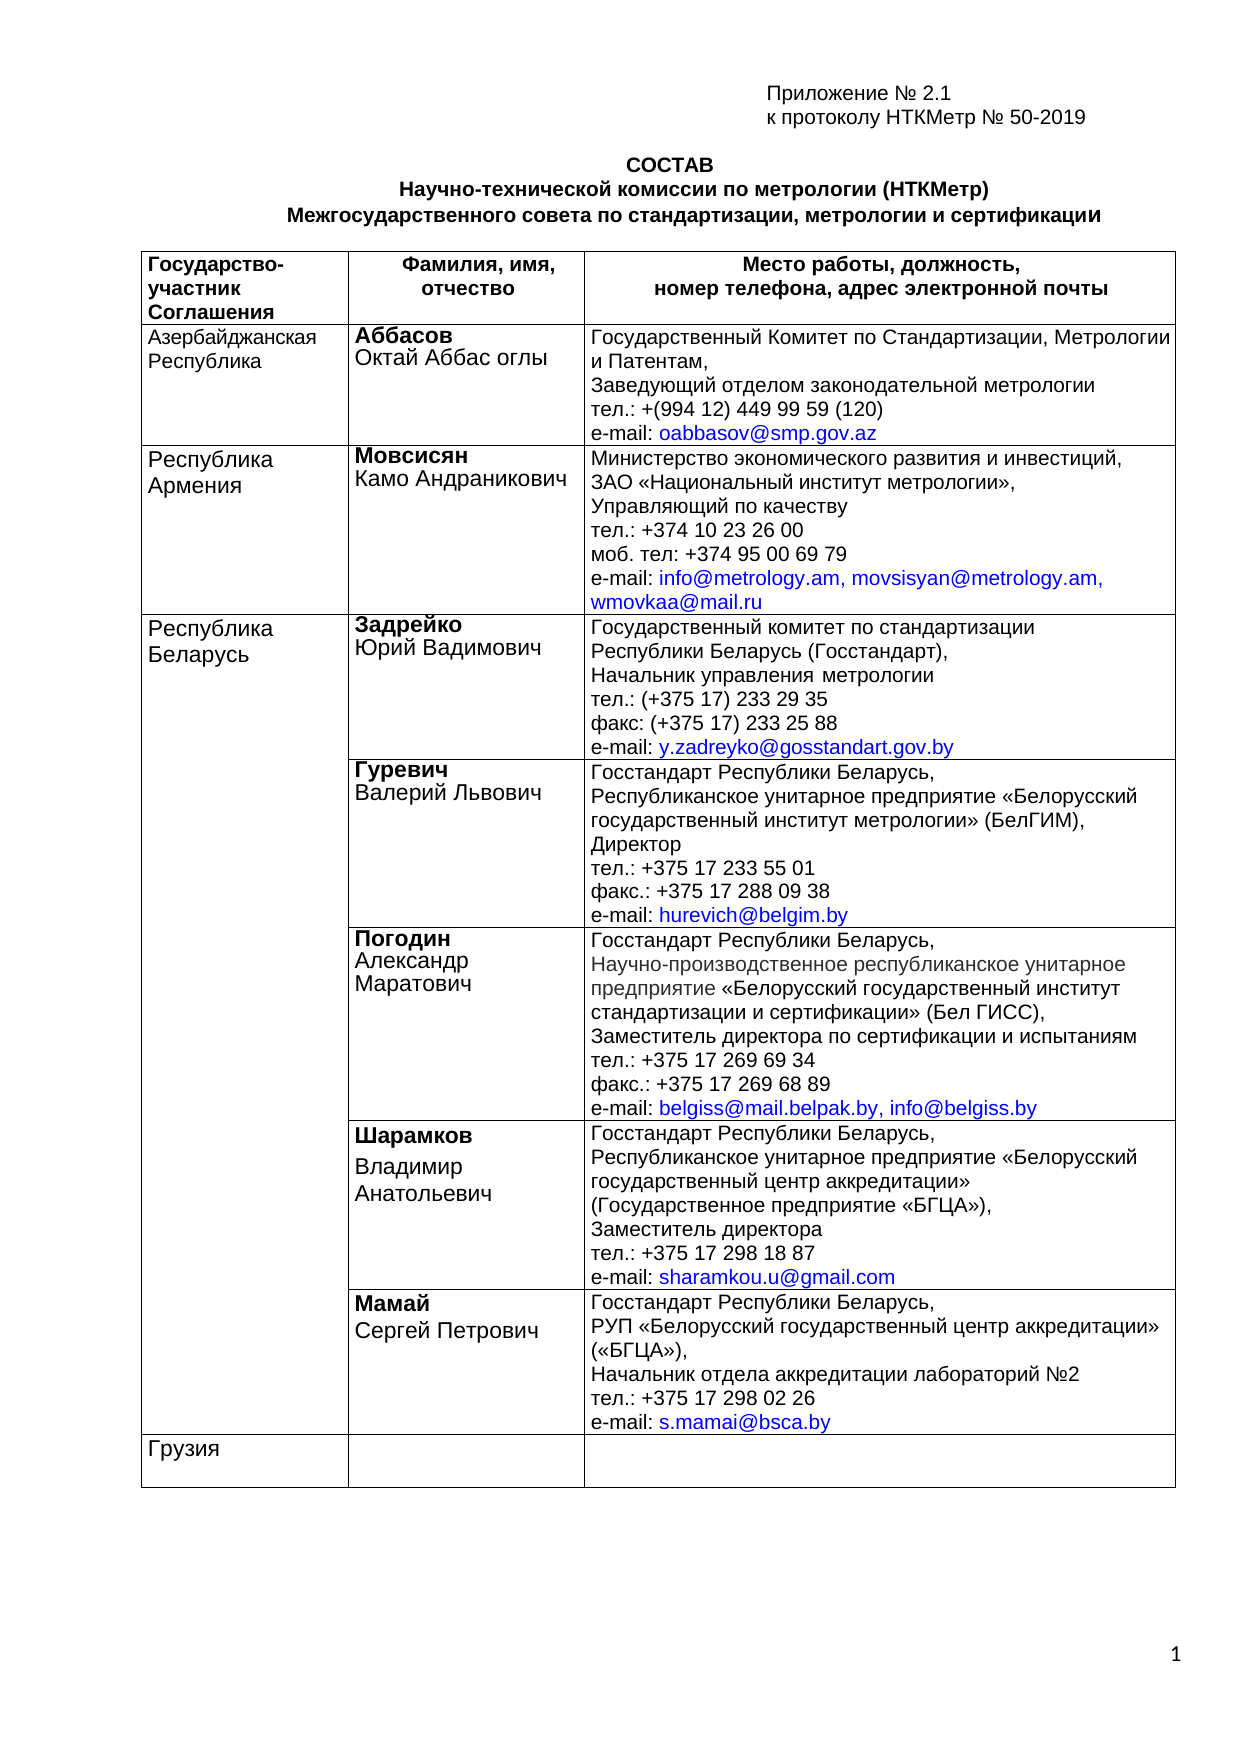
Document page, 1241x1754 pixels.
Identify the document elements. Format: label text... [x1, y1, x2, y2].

table_header Государство-участник Соглашения [142, 252, 348, 324]
text Межгосударственного совета по стандартизации, метрологии и сертификации [148, 201, 1181, 227]
table_cell [349, 1435, 584, 1487]
table_cell Госстандарт Республики Беларусь, Республиканское унитарное предприятие «Белорусский государственный институт метрологии» (БелГИМ), Директор тел.: +375 17 233 55 01 факс.: +375 17 288 09 38 e-mail: hurevich@belgim.by [585, 760, 1175, 927]
table_cell Задрейко Юрий Вадимович [349, 615, 584, 758]
table_cell Госстандарт Республики Беларусь, РУП «Белорусский государственный центр аккредитации» («БГЦА»), Начальник отдела аккредитации лабораторий №2 тел.: +375 17 298 02 26 e-mail: s.mamai@bsca.by [585, 1290, 1175, 1433]
table_cell Аббасов Октай Аббас оглы [349, 325, 584, 445]
table_cell Шарамков Владимир Анатольевич [349, 1121, 584, 1289]
text к протоколу НТКМетр № 50-2019 [148, 105, 1181, 129]
table_cell Государственный комитет по стандартизации Республики Беларусь (Госстандарт), Начальник управления метрологии тел.: (+375 17) 233 29 35 факс: (+375 17) 233 25 88 e-mail: y.zadreyko@gosstandart.gov.by [585, 615, 1175, 758]
table_header Фамилия, имя, отчество [349, 252, 584, 324]
table_cell Республика Беларусь [142, 615, 348, 1433]
table_cell Госстандарт Республики Беларусь, Научно-производственное республиканское унитарное предприятие «Белорусский государственный институт стандартизации и сертификации» (Бел ГИСС), Заместитель директора по сертификации и испытаниям тел.: +375 17 269 69 34 факс.: +375 17 269 68 89 e-mail: belgiss@mail.belpak.by, info@belgiss.by [585, 928, 1175, 1120]
text Приложение № 2.1 [148, 81, 1181, 105]
table_cell Грузия [142, 1435, 348, 1487]
text Научно-технической комиссии по метрологии (НТКМетр) [148, 177, 1181, 201]
table_cell Мамай Сергей Петрович [349, 1290, 584, 1433]
table_cell Министерство экономического развития и инвестиций, ЗАО «Национальный институт метрологии», Управляющий по качеству тел.: +374 10 23 26 00 моб. тел: +374 95 00 69 79 е-mail: info@metrology.am, movsisyan@metrology.am, wmovkaa@mail.ru [585, 446, 1175, 614]
table_cell Азербайджанская Республика [142, 325, 348, 445]
table_header Место работы, должность, номер телефона, адрес электронной почты [585, 252, 1175, 324]
table_cell Погодин Александр Маратович [349, 928, 584, 1120]
table_cell Мовсисян Камо Андраникович [349, 446, 584, 614]
text СОСТАВ [159, 153, 1181, 177]
table_cell [585, 1435, 1175, 1487]
table_cell Республика Армения [142, 446, 348, 614]
table_cell Гуревич Валерий Львович [349, 760, 584, 927]
table_cell Госстандарт Республики Беларусь, Республиканское унитарное предприятие «Белорусский государственный центр аккредитации» (Государственное предприятие «БГЦА»), Заместитель директора тел.: +375 17 298 18 87 e-mail: sharamkou.u@gmail.com [585, 1121, 1175, 1289]
table_cell Государственный Комитет по Стандартизации, Метрологии и Патентам, Заведующий отделом законодательной метрологии тел.: +(994 12) 449 99 59 (120) е-mail: oabbasov@smp.gov.az [585, 325, 1175, 445]
